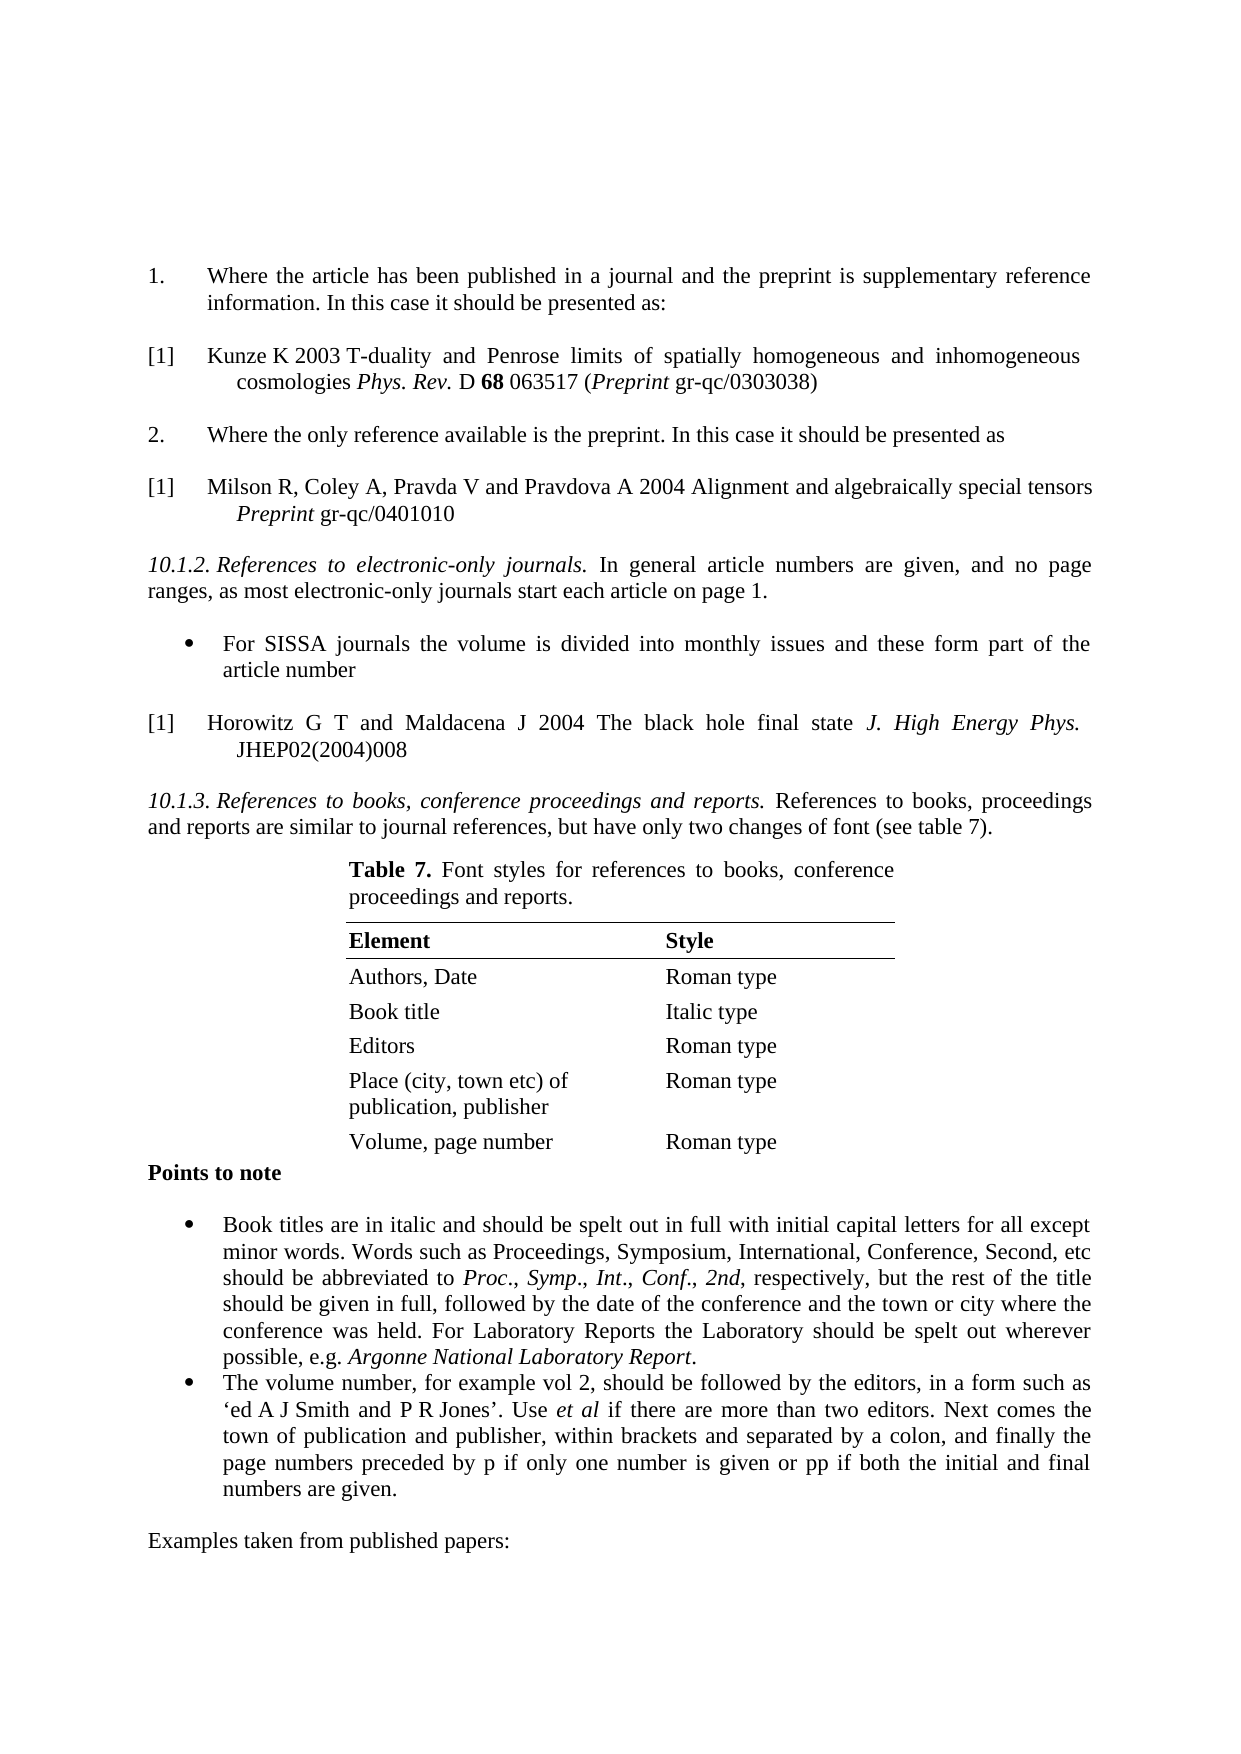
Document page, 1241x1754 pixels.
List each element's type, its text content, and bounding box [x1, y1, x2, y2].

table_cell Roman type [663, 959, 894, 993]
text Where the only reference available is the preprint. In this case it should be presented as [148, 421, 1092, 447]
text Where the article has been published in a journal and the preprint is supplementary reference information. In this case it should be presented as: [148, 263, 1092, 315]
table_header Table 7. Font styles for references to books, conference proceedings and reports. [346, 852, 894, 922]
table_cell Roman type [663, 1063, 894, 1124]
table_cell Editors [346, 1028, 662, 1063]
text For SISSA journals the volume is divided into monthly issues and these form part of the article number [185, 630, 1092, 683]
text Examples taken from published papers: [148, 1528, 1092, 1554]
text [1] Milson R, Coley A, Pravda V and Pravdova A 2004 Alignment and algebraically special tensors Preprint gr-qc/0401010 [148, 473, 1092, 526]
table_cell Italic type [663, 994, 894, 1028]
table_cell Roman type [663, 1028, 894, 1063]
text Book titles are in italic and should be spelt out in full with initial capital letters for all except minor words. Words such as Proceedings, Symposium, International, Conference, Second, etc should be abbreviated to Proc., Symp., Int., Conf., 2nd, respectively, but the rest of the title should be given in full, followed by the date of the conference and the town or city where the conference was held. For Laboratory Reports the Laboratory should be spelt out wherever possible, e.g. Argonne National Laboratory Report. [185, 1211, 1092, 1369]
table_cell Style [663, 923, 894, 958]
text [1] Kunze K 2003 T-duality and Penrose limits of spatially homogeneous and inhomogeneous cosmologies Phys. Rev. D 68 063517 (Preprint gr-qc/0303038) [148, 342, 1092, 394]
text The volume number, for example vol 2, should be followed by the editors, in a form such as ‘ed A J Smith and P R Jones’. Use et al if there are more than two editors. Next comes the town of publication and publisher, within brackets and separated by a colon, and finally the page numbers preceded by p if only one number is given or pp if both the initial and final numbers are given. [185, 1369, 1092, 1501]
table_cell Authors, Date [346, 959, 662, 993]
text References to books, conference proceedings and reports. References to books, proceedings and reports are similar to journal references, but have only two changes of font (see table 7). [148, 787, 1092, 840]
table_cell Element [346, 923, 662, 958]
table_cell Roman type [663, 1124, 894, 1159]
table_cell Volume, page number [346, 1124, 662, 1159]
table_cell Place (city, town etc) of publication, publisher [346, 1063, 662, 1124]
table_cell Book title [346, 994, 662, 1028]
text [1] Horowitz G T and Maldacena J 2004 The black hole final state J. High Energy Phys. JHEP02(2004)008 [148, 709, 1092, 762]
text Points to note [148, 1159, 1092, 1185]
text References to electronic-only journals. In general article numbers are given, and no page ranges, as most electronic-only journals start each article on page 1. [148, 551, 1092, 604]
